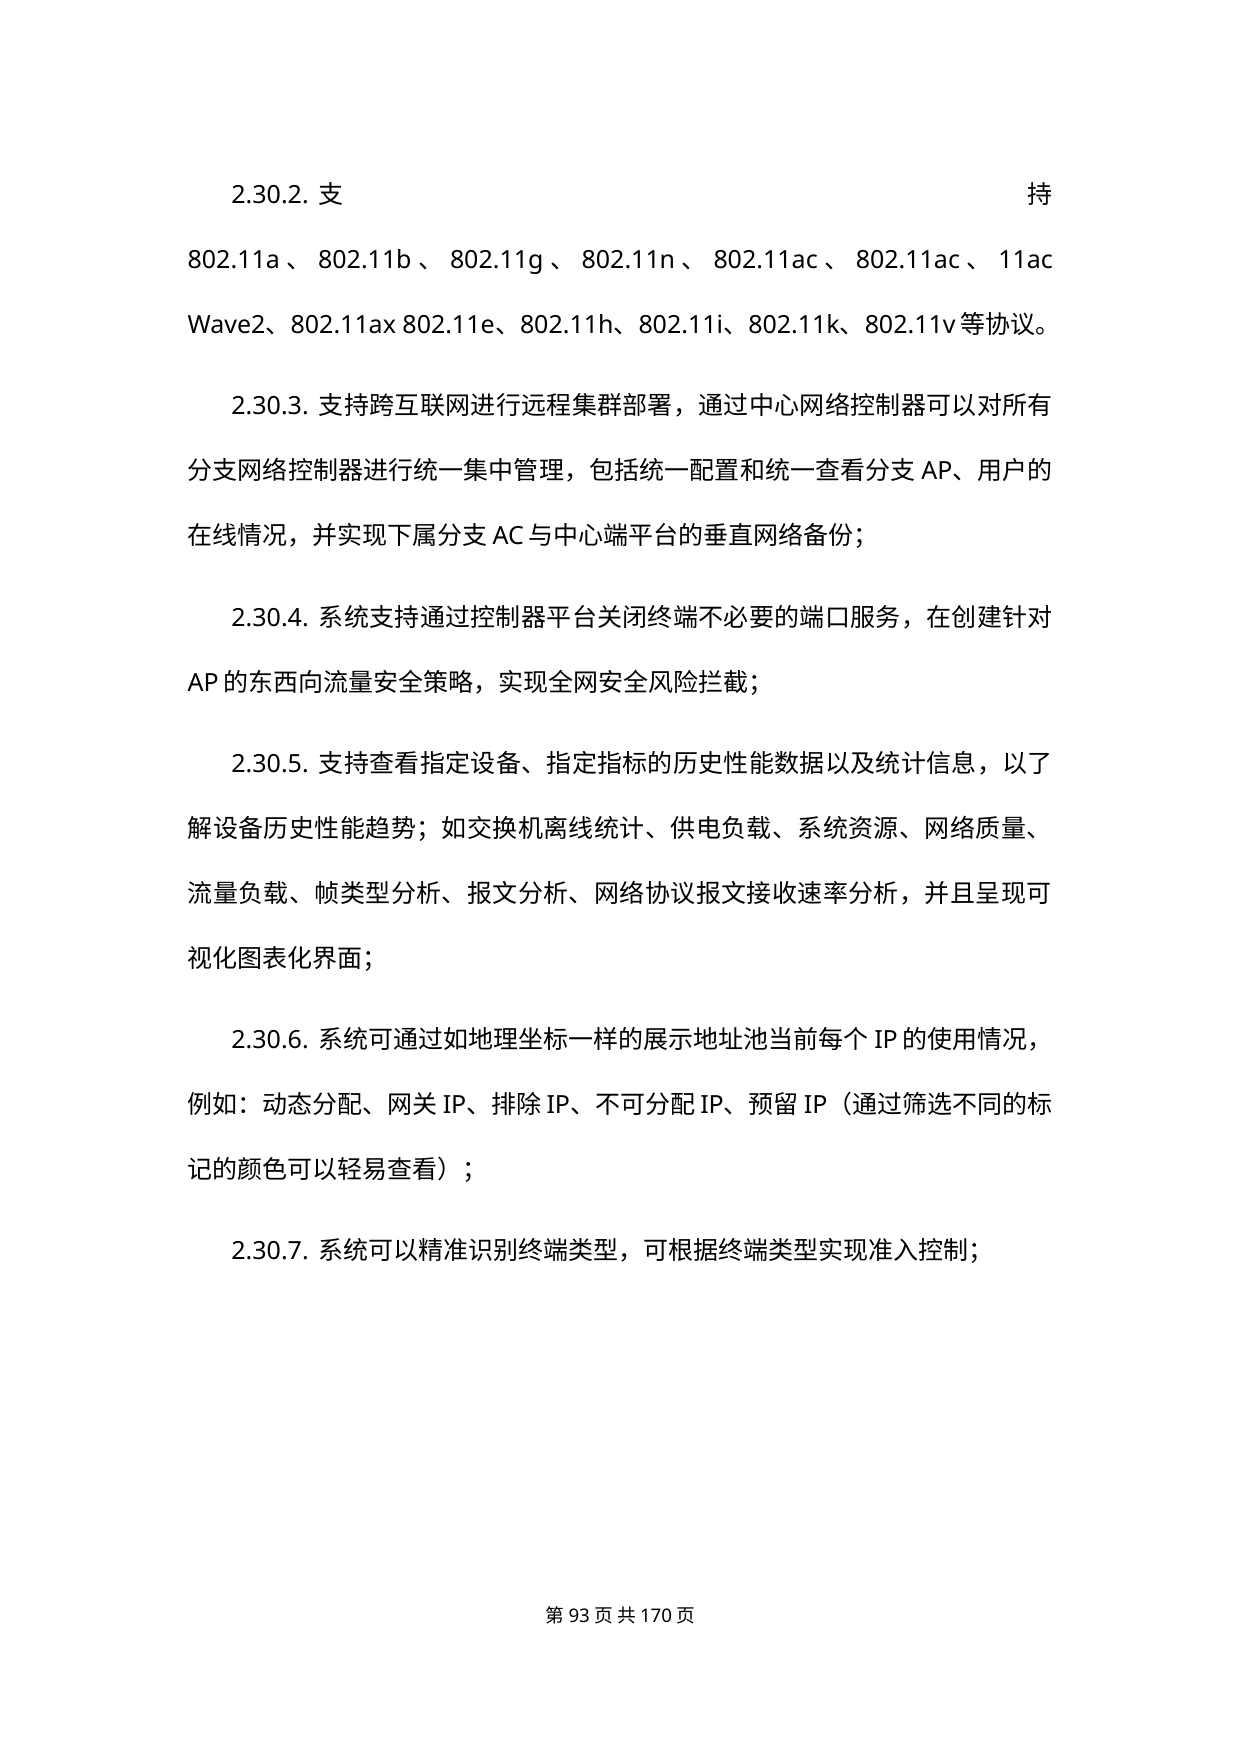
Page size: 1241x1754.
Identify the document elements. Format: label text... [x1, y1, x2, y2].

subtitle 支持查看指定设备、指定指标的历史性能数据以及统计信息，以了解设备历史性能趋势；如交换机离线统计、供电负载、系统资源、网络质量、流量负载、帧类型分析、报文分析、网络协议报文接收速率分析，并且呈现可视化图表化界面； [187, 729, 1053, 989]
subtitle 系统可通过如地理坐标一样的展示地址池当前每个IP的使用情况，例如：动态分配、网关IP、排除IP、不可分配IP、预留IP（通过筛选不同的标记的颜色可以轻易查看）； [187, 1005, 1053, 1200]
subtitle 系统支持通过控制器平台关闭终端不必要的端口服务，在创建针对AP的东西向流量安全策略，实现全网安全风险拦截； [187, 583, 1053, 713]
subtitle 支持跨互联网进行远程集群部署，通过中心网络控制器可以对所有分支网络控制器进行统一集中管理，包括统一配置和统一查看分支AP、用户的在线情况，并实现下属分支AC与中心端平台的垂直网络备份； [187, 371, 1053, 566]
subtitle 系统可以精准识别终端类型，可根据终端类型实现准入控制； [187, 1216, 1053, 1281]
subtitle 支持802.11a、802.11b、802.11g、802.11n、802.11ac、802.11ac、11ac Wave2、802.11ax 802.11e、802.11h、802.11i、802.11k、802.11v等协议。 [187, 160, 1053, 355]
